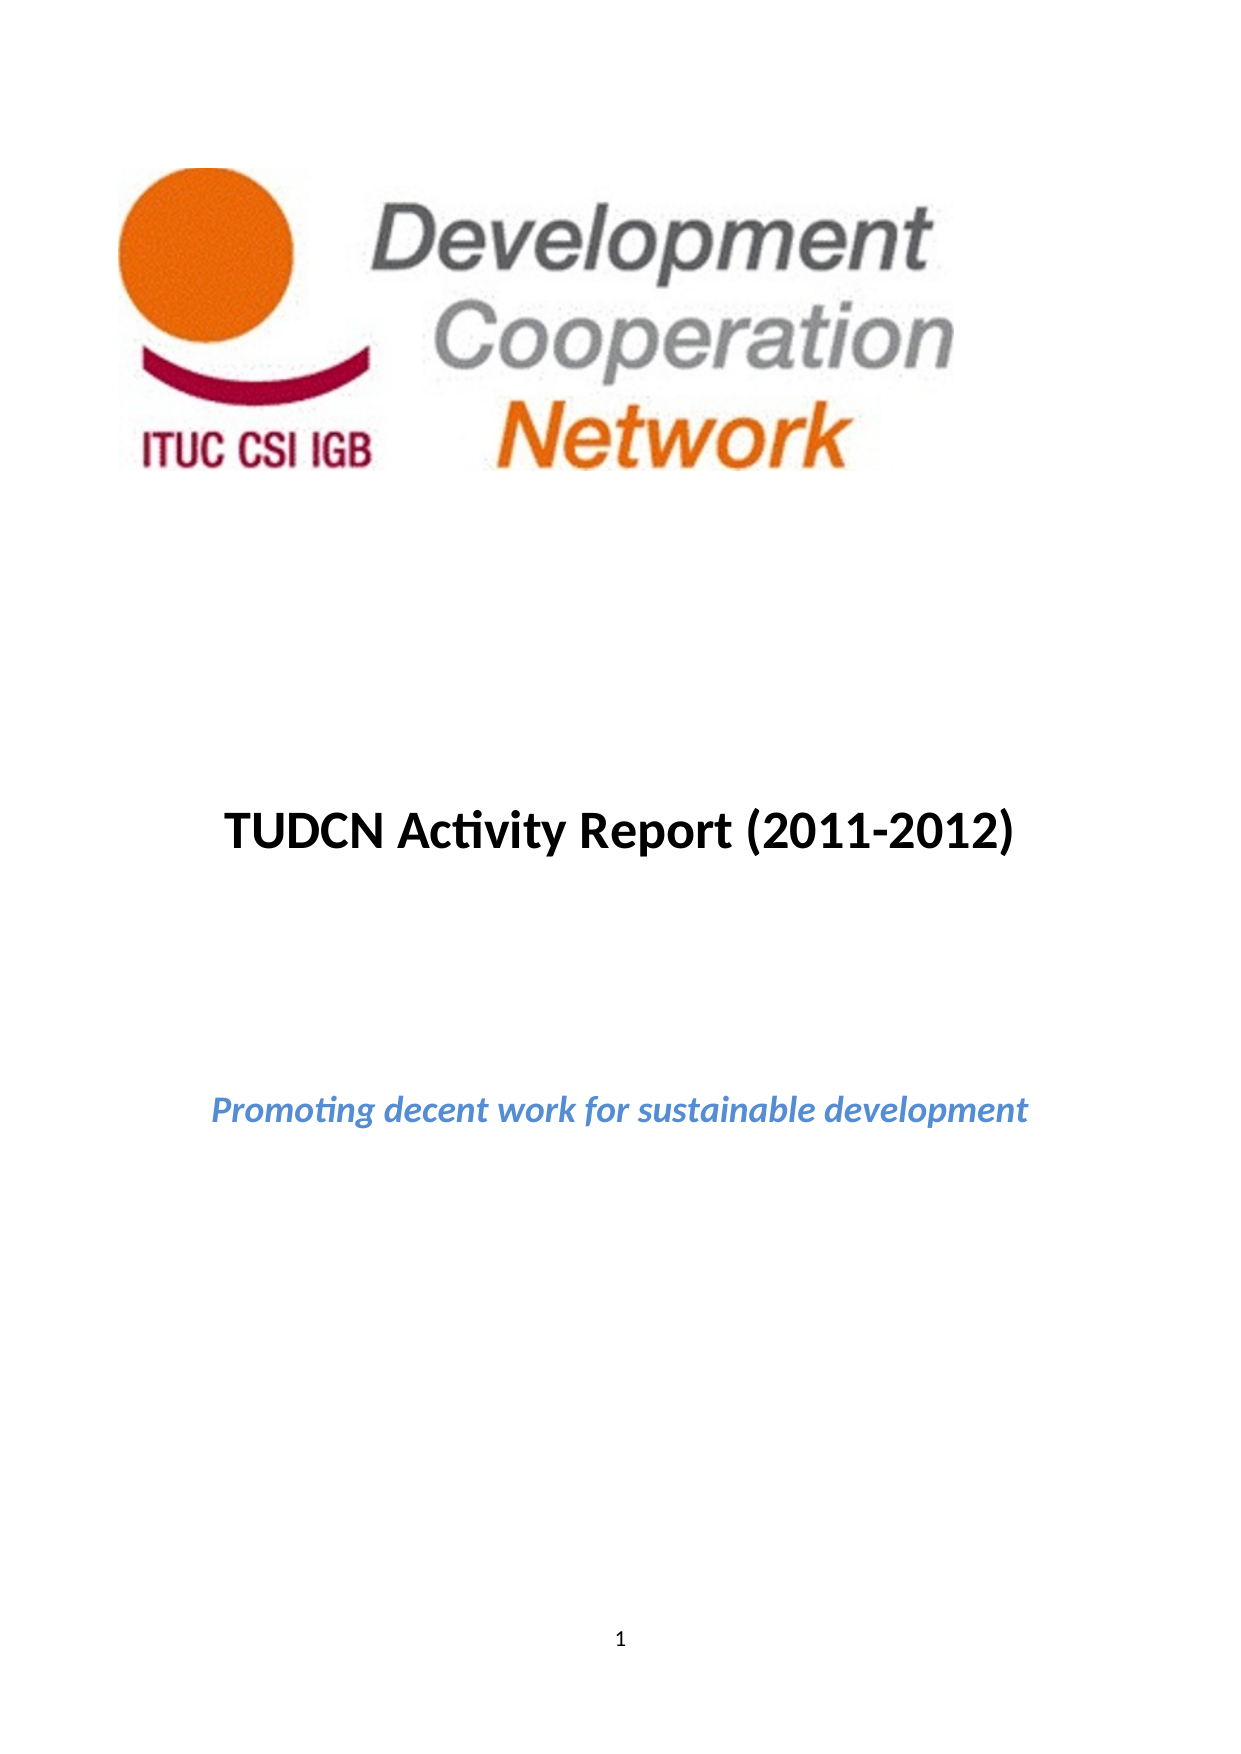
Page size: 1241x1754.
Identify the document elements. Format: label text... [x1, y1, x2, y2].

text Promoting decent work for sustainable development [118, 1086, 1122, 1132]
text TUDCN Activity Report (2011-2012) [118, 796, 1122, 862]
picture [118, 168, 954, 471]
